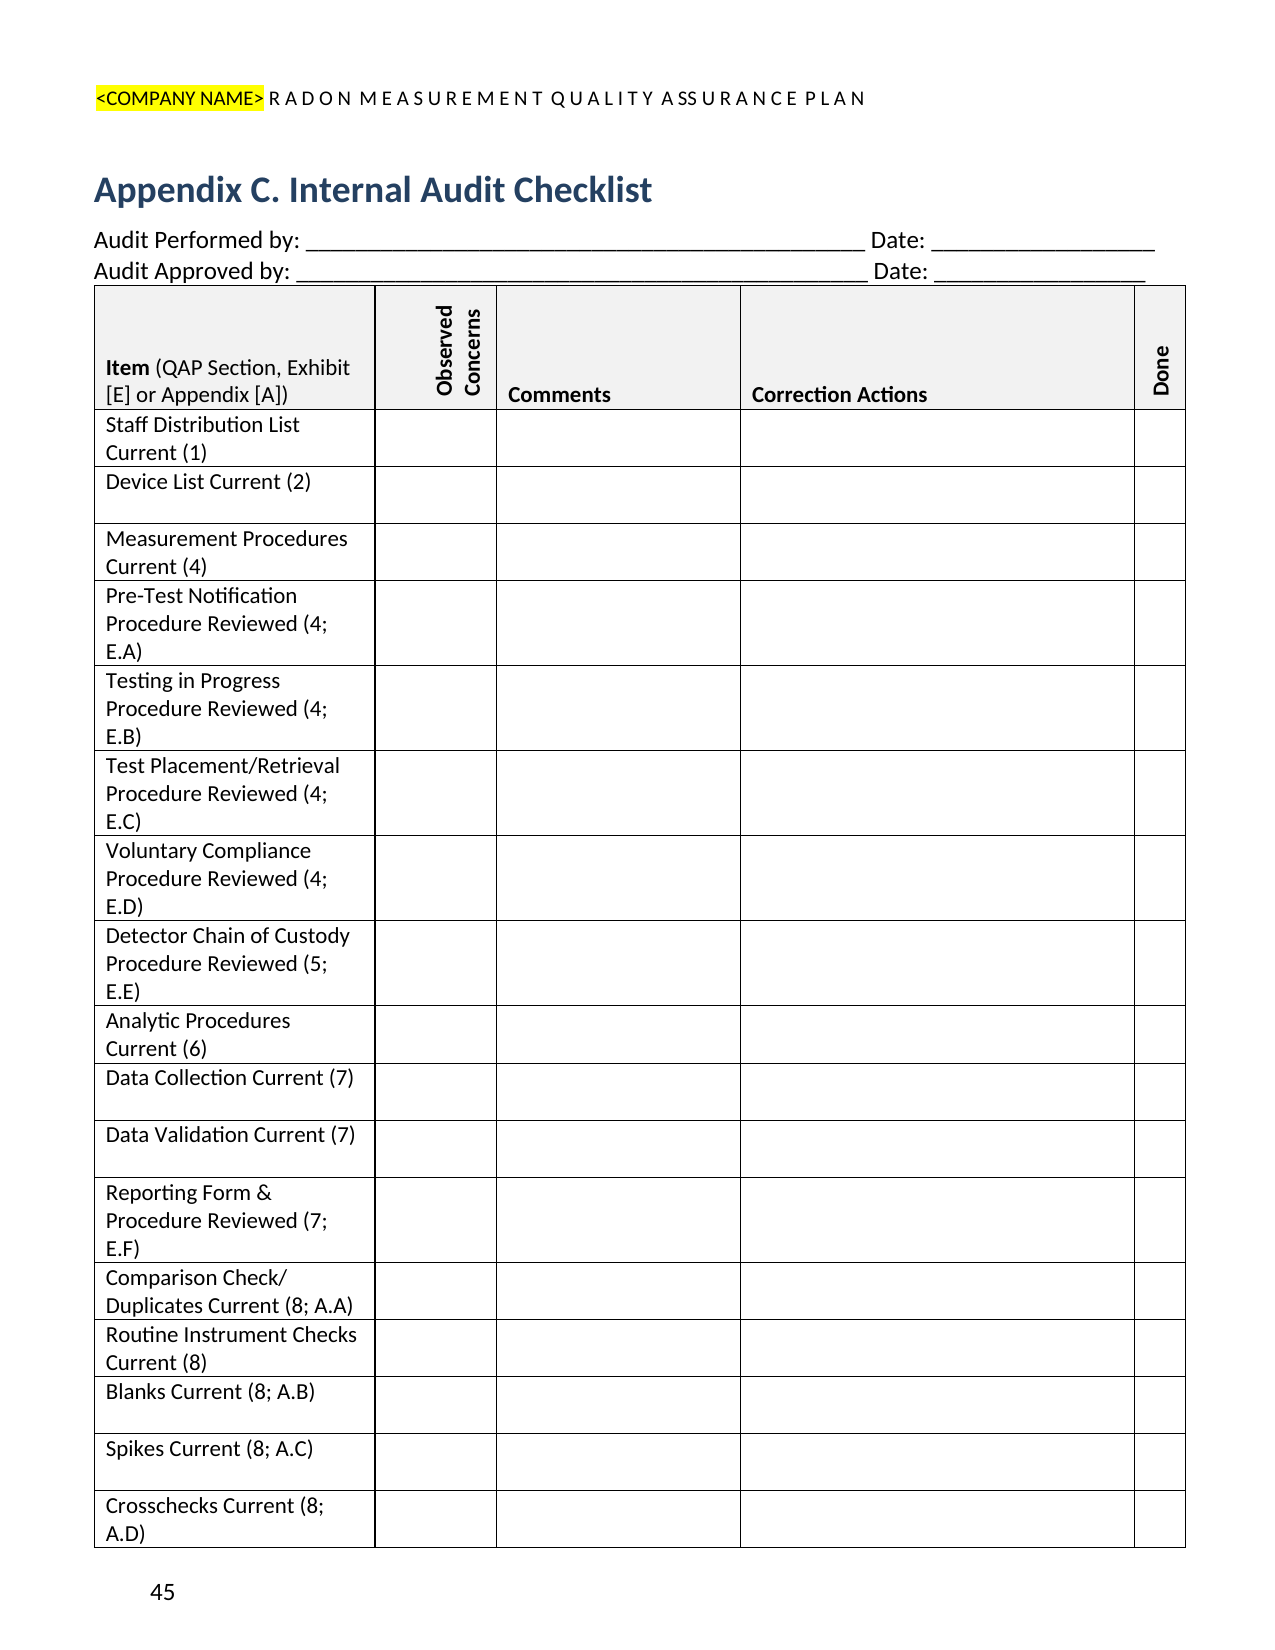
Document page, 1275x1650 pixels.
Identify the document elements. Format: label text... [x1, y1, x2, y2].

table_cell [376, 467, 496, 523]
table_cell [497, 666, 740, 750]
table_cell [1135, 751, 1185, 835]
table_header Comments [497, 286, 740, 409]
table_cell Measurement Procedures Current (4) [95, 524, 374, 580]
table_cell [741, 1064, 1134, 1119]
table_cell Analytic Procedures Current (6) [95, 1006, 374, 1062]
table_cell [376, 581, 496, 665]
table_cell [741, 1178, 1134, 1262]
table_cell [1135, 1491, 1185, 1547]
table_cell [376, 1178, 496, 1262]
table_cell [741, 581, 1134, 665]
table_cell [1135, 524, 1185, 580]
table_cell Data Collection Current (7) [95, 1064, 374, 1119]
table_cell [741, 666, 1134, 750]
table_cell [741, 1434, 1134, 1490]
table_cell [741, 1121, 1134, 1177]
table_cell [497, 410, 740, 466]
table_cell [1135, 467, 1185, 523]
table_header Observed Concerns [376, 286, 496, 409]
table_cell [1135, 666, 1185, 750]
table_cell [376, 1320, 496, 1376]
table_cell [741, 1006, 1134, 1062]
table_cell Routine Instrument Checks Current (8) [95, 1320, 374, 1376]
table_cell [741, 1377, 1134, 1433]
table_cell [376, 524, 496, 580]
table_cell Voluntary Compliance Procedure Reviewed (4; E.D) [95, 836, 374, 920]
table_cell [497, 467, 740, 523]
table_cell Blanks Current (8; A.B) [95, 1377, 374, 1433]
text Audit Performed by: _____________________________________________ Date: __________________ [94, 224, 1200, 255]
table_cell [741, 1491, 1134, 1547]
table_cell Detector Chain of Custody Procedure Reviewed (5; E.E) [95, 921, 374, 1005]
table_cell [376, 751, 496, 835]
table_cell [376, 666, 496, 750]
table_cell [1135, 1006, 1185, 1062]
table_cell [376, 410, 496, 466]
table_cell [741, 1263, 1134, 1319]
table_cell [497, 751, 740, 835]
table_cell [497, 836, 740, 920]
table_cell [1135, 1064, 1185, 1119]
table_header Correction Actions [741, 286, 1134, 409]
table_cell Testing in Progress Procedure Reviewed (4; E.B) [95, 666, 374, 750]
table_cell [497, 1377, 740, 1433]
table_cell [1135, 1178, 1185, 1262]
table_cell [1135, 581, 1185, 665]
table_cell [376, 1064, 496, 1119]
table_cell [376, 1377, 496, 1433]
table_cell [376, 1263, 496, 1319]
table_cell [741, 410, 1134, 466]
table_cell [1135, 1434, 1185, 1490]
table_cell Pre-Test Notification Procedure Reviewed (4; E.A) [95, 581, 374, 665]
table_cell [741, 836, 1134, 920]
table_cell [497, 1263, 740, 1319]
table_cell [741, 921, 1134, 1005]
table_cell Staff Distribution List Current (1) [95, 410, 374, 466]
text Audit Approved by: ______________________________________________ Date: _________________ [94, 255, 1200, 285]
table_cell [1135, 1320, 1185, 1376]
table_cell [1135, 1121, 1185, 1177]
table_cell [376, 1434, 496, 1490]
table_cell [497, 1491, 740, 1547]
subtitle Appendix C. Internal Audit Checklist [94, 166, 1200, 212]
table_cell [497, 1178, 740, 1262]
table_cell [376, 1491, 496, 1547]
table_cell [497, 1320, 740, 1376]
table_cell [1135, 921, 1185, 1005]
table_cell Reporting Form & Procedure Reviewed (7; E.F) [95, 1178, 374, 1262]
table_cell [1135, 410, 1185, 466]
table_cell [497, 1006, 740, 1062]
table_cell Spikes Current (8; A.C) [95, 1434, 374, 1490]
table_header Item (QAP Section, Exhibit [E] or Appendix [A]) [95, 286, 374, 409]
table_cell Test Placement/Retrieval Procedure Reviewed (4; E.C) [95, 751, 374, 835]
table_cell [1135, 1377, 1185, 1433]
table_cell [741, 1320, 1134, 1376]
table_cell [497, 581, 740, 665]
table_cell [741, 524, 1134, 580]
table_cell [1135, 836, 1185, 920]
table_cell Crosschecks Current (8; A.D) [95, 1491, 374, 1547]
table_cell [376, 1121, 496, 1177]
table_cell [497, 1121, 740, 1177]
table_cell [376, 1006, 496, 1062]
table_cell Device List Current (2) [95, 467, 374, 523]
table_header Done [1135, 286, 1185, 409]
table_cell Data Validation Current (7) [95, 1121, 374, 1177]
table_cell Comparison Check/ Duplicates Current (8; A.A) [95, 1263, 374, 1319]
table_cell [497, 524, 740, 580]
table_cell [741, 467, 1134, 523]
table_cell [1135, 1263, 1185, 1319]
table_cell [497, 1434, 740, 1490]
table_cell [376, 921, 496, 1005]
table_cell [497, 1064, 740, 1119]
table_cell [741, 751, 1134, 835]
table_cell [497, 921, 740, 1005]
table_cell [376, 836, 496, 920]
